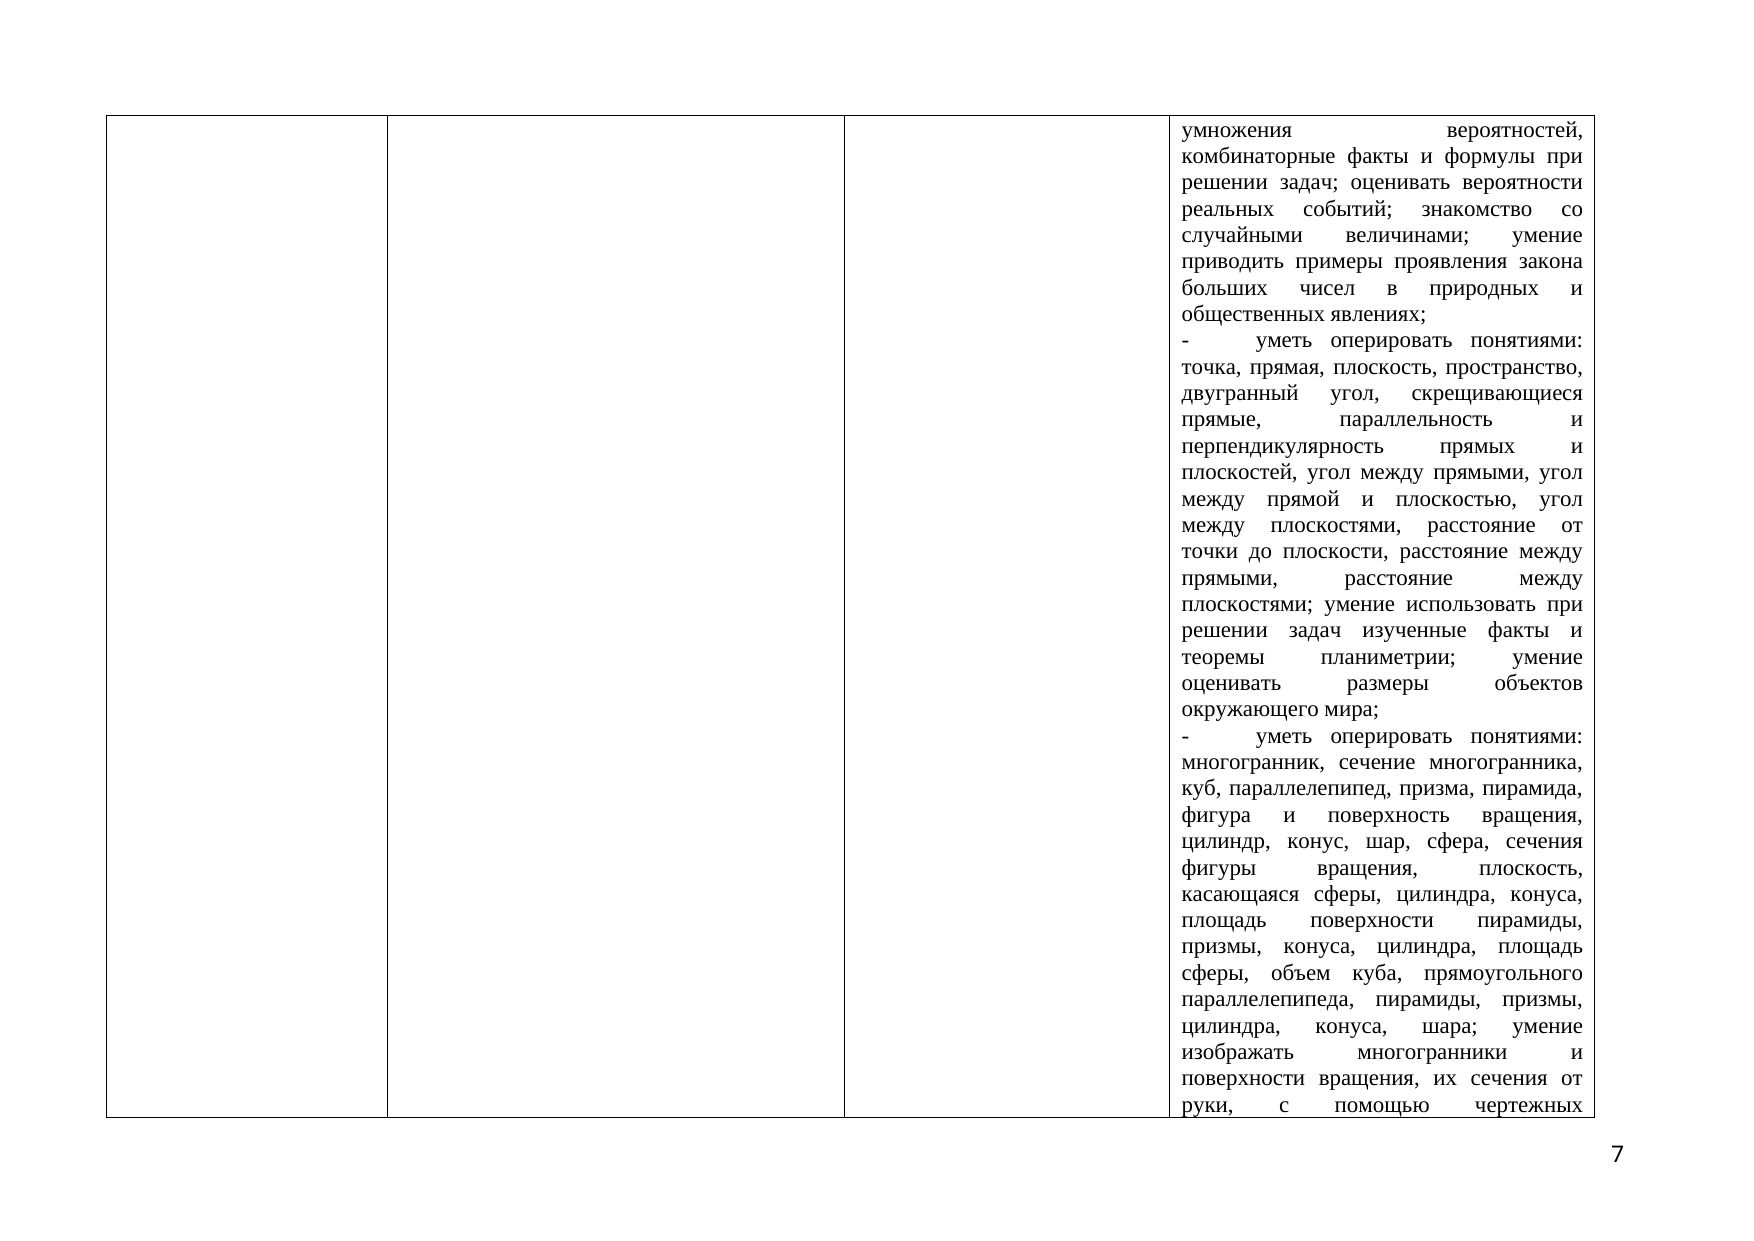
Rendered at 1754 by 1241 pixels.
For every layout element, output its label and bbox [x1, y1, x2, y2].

table_cell [107, 116, 387, 1117]
table_cell [388, 116, 844, 1117]
table_cell [845, 116, 1169, 1117]
table_cell [1170, 116, 1594, 1117]
